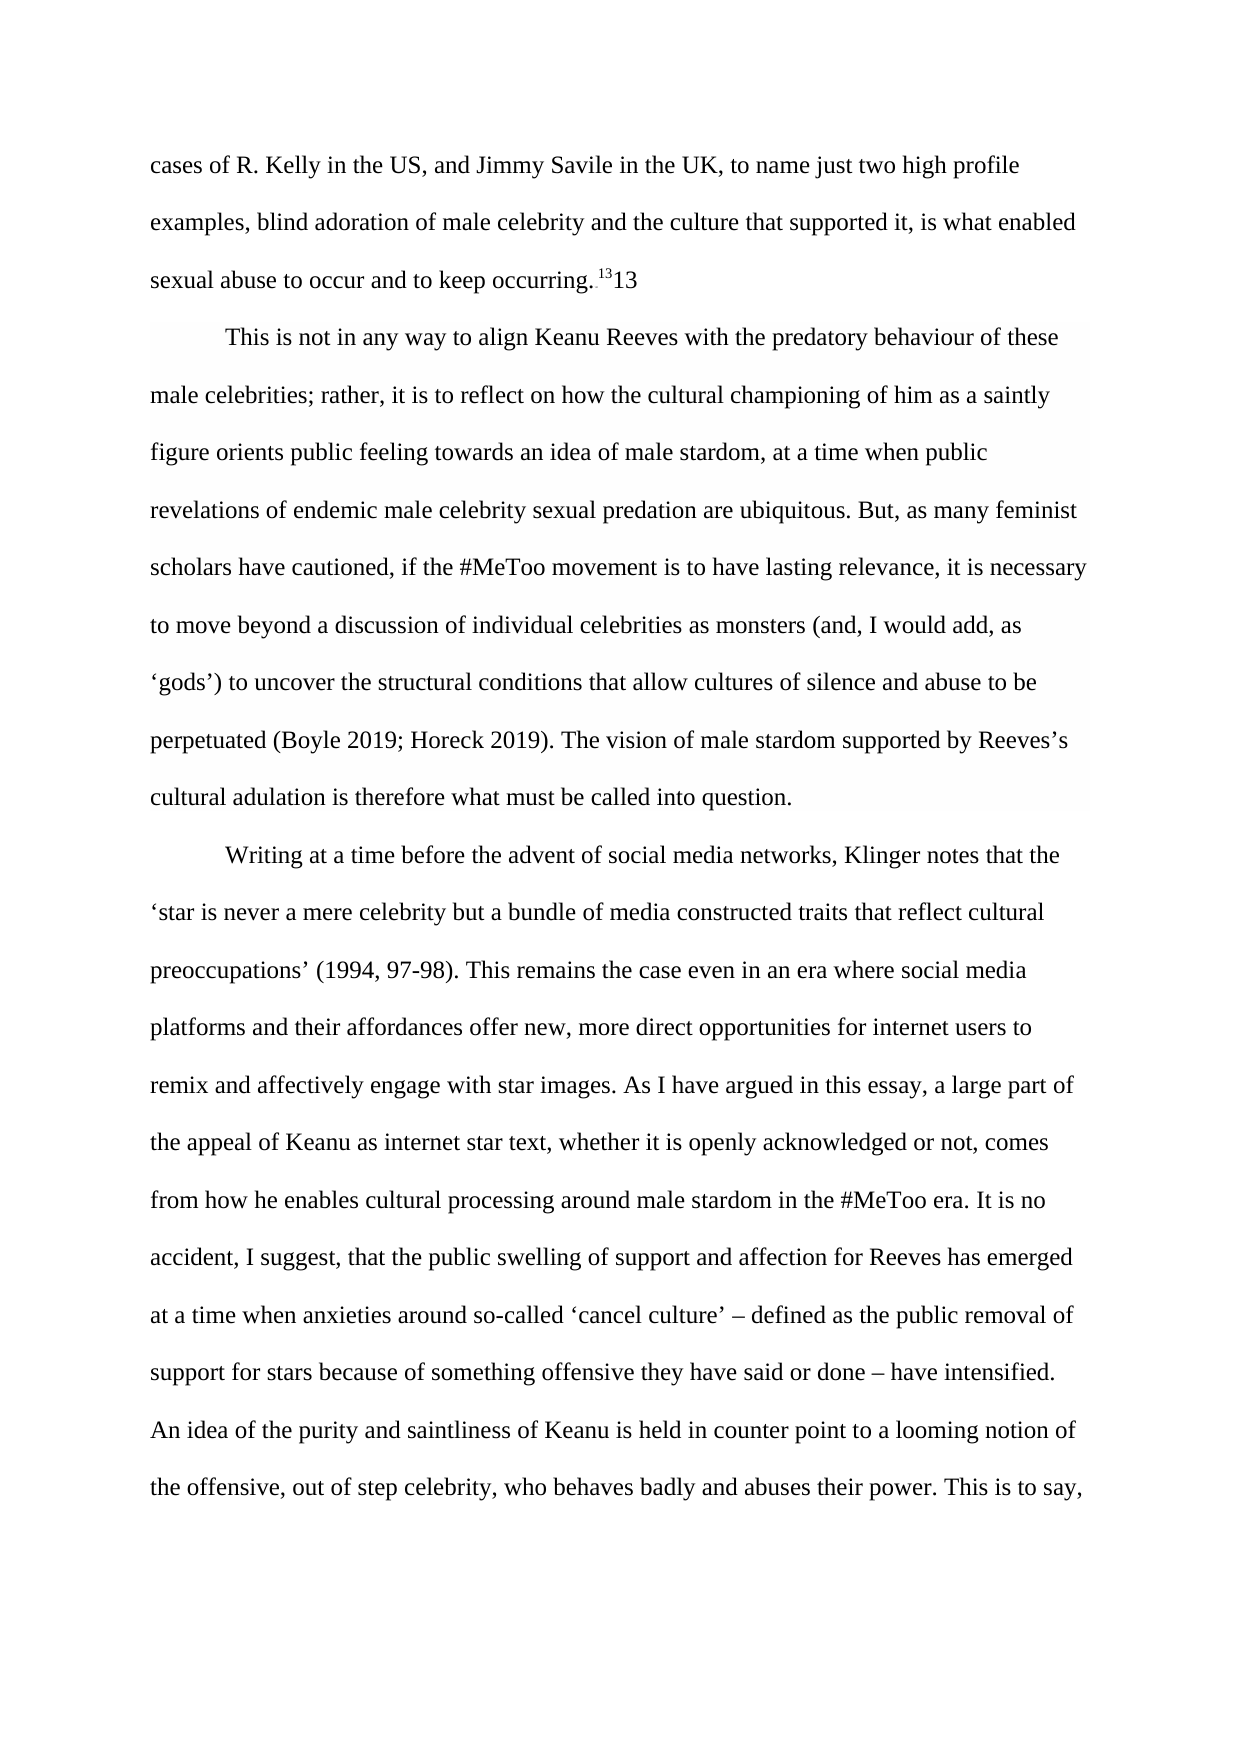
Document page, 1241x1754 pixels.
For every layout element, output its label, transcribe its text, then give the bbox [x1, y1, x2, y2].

text This is not in any way to align Keanu Reeves with the predatory behaviour of these male celebrities; rather, it is to reflect on how the cultural championing of him as a saintly figure orients public feeling towards an idea of male stardom, at a time when public revelations of endemic male celebrity sexual predation are ubiquitous. But, as many feminist scholars have cautioned, if the #MeToo movement is to have lasting relevance, it is necessary to move beyond a discussion of individual celebrities as monsters (and, I would add, as ‘gods’) to uncover the structural conditions that allow cultures of silence and abuse to be perpetuated (Boyle 2019; Horeck 2019). The vision of male stardom supported by Reeves’s cultural adulation is therefore what must be called into question. [150, 322, 1090, 811]
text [150, 150, 1090, 294]
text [150, 840, 1090, 1501]
